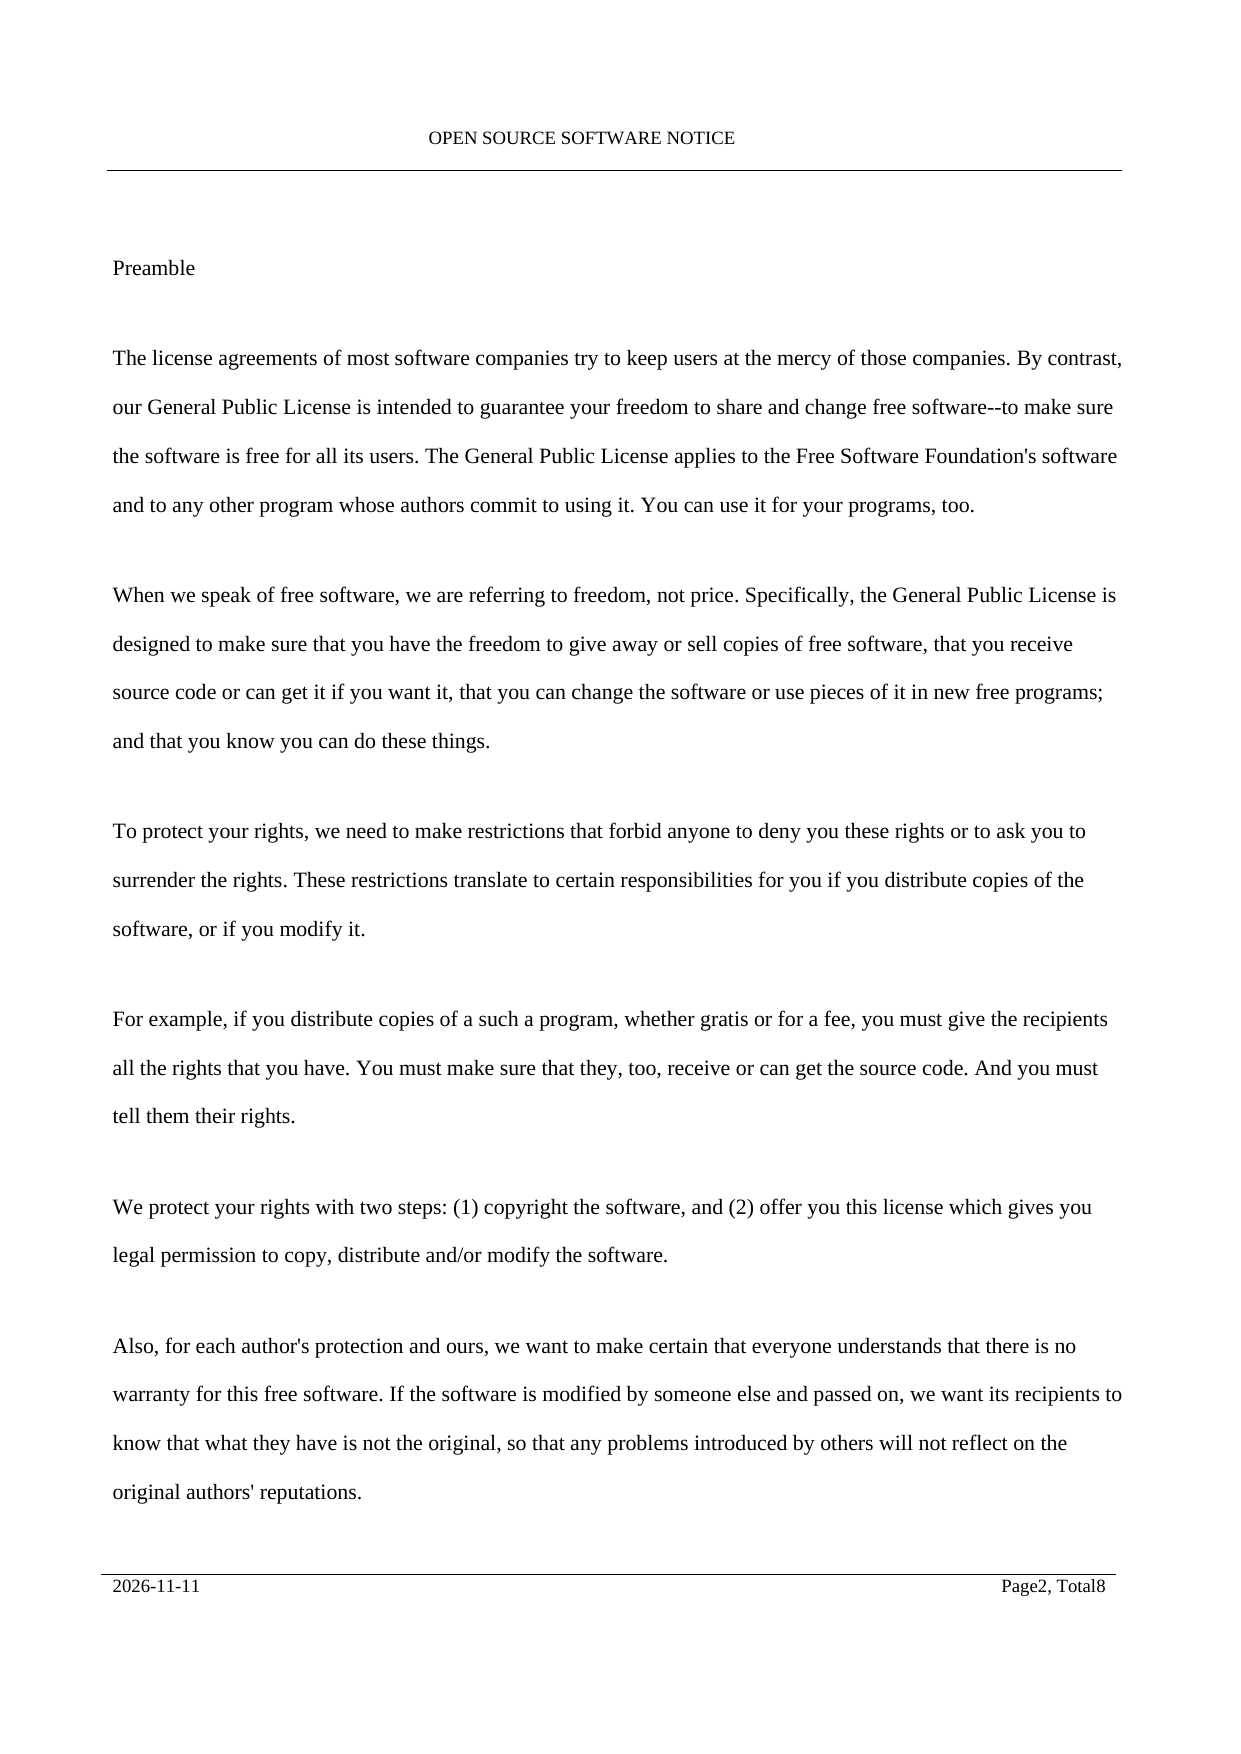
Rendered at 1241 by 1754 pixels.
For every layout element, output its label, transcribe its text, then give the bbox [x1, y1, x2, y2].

text When we speak of free software, we are referring to freedom, not price. Specifically, the General Public License is designed to make sure that you have the freedom to give away or sell copies of free software, that you receive source code or can get it if you want it, that you can change the software or use pieces of it in new free programs; and that you know you can do these things. [112, 578, 1128, 757]
text For example, if you distribute copies of a such a program, whether gratis or for a fee, you must give the recipients all the rights that you have. You must make sure that they, too, receive or can get the source code. And you must tell them their rights. [112, 1002, 1128, 1132]
text The license agreements of most software companies try to keep users at the mercy of those companies. By contrast, our General Public License is intended to guarantee your freedom to share and change free software--to make sure the software is free for all its users. The General Public License applies to the Free Software Foundation's software and to any other program whose authors commit to using it. You can use it for your programs, too. [112, 342, 1128, 520]
text We protect your rights with two steps: (1) copyright the software, and (2) offer you this license which gives you legal permission to copy, distribute and/or modify the software. [112, 1190, 1128, 1271]
text Also, for each author's protection and ours, we want to make certain that everyone understands that there is no warranty for this free software. If the software is modified by someone else and passed on, we want its recipients to know that what they have is not the original, so that any problems introduced by others will not reflect on the original authors' reputations. [112, 1329, 1128, 1508]
text Preamble [112, 251, 1128, 284]
text To protect your rights, we need to make restrictions that forbid anyone to deny you these rights or to ask you to surrender the rights. These restrictions translate to certain responsibilities for you if you distribute copies of the software, or if you modify it. [112, 814, 1128, 944]
